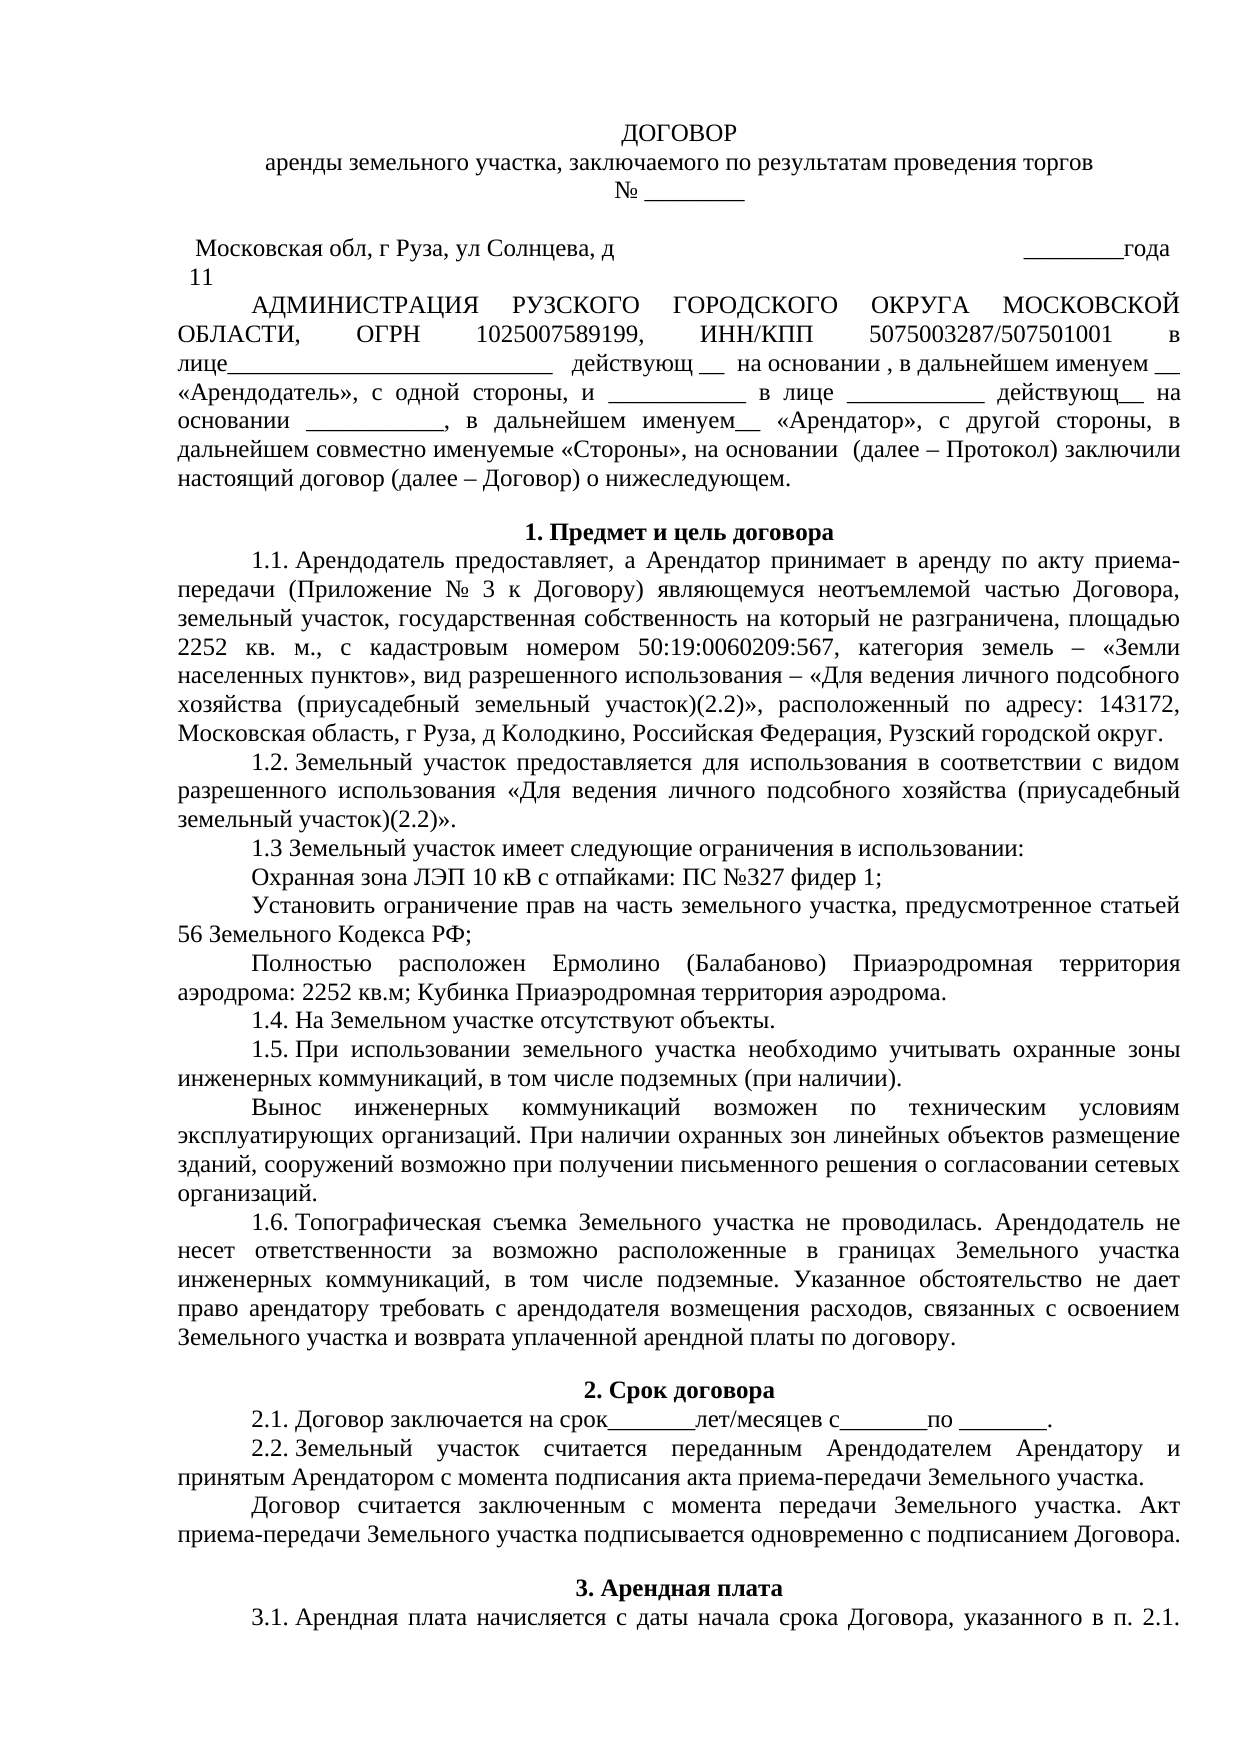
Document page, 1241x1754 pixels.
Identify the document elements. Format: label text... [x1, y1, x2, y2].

text ДОГОВОР [177, 118, 1181, 147]
text АДМИНИСТРАЦИЯ РУЗСКОГО ГОРОДСКОГО ОКРУГА МОСКОВСКОЙ ОБЛАСТИ, ОГРН 1025007589199, ИНН/КПП 5075003287/507501001 в лице__________________________ действующ __ на основании , в дальнейшем именуем __ «Арендодатель», с одной стороны, и ___________ в лице ___________ действующ__ на основании ___________, в дальнейшем именуем__ «Арендатор», с другой стороны, в дальнейшем совместно именуемые «Стороны», на основании (далее – Протокол) заключили настоящий договор (далее – Договор) о нижеследующем. [177, 291, 1181, 492]
text 2.2. Земельный участок считается переданным Арендодателем Арендатору и принятым Арендатором с момента подписания акта приема-передачи Земельного участка. [177, 1433, 1181, 1491]
text 2. Срок договора [177, 1376, 1181, 1404]
text 1. Предмет и цель договора [177, 517, 1181, 546]
text Полностью расположен Ермолино (Балабаново) Приаэродромная территория аэродрома: 2252 кв.м; Кубинка Приаэродромная территория аэродрома. [177, 948, 1181, 1006]
text 1.4. На Земельном участке отсутствуют объекты. [177, 1006, 1181, 1034]
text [177, 1602, 1181, 1631]
text 1.5. При использовании земельного участка необходимо учитывать охранные зоны инженерных коммуникаций, в том числе подземных (при наличии). [177, 1034, 1181, 1092]
text 2.1. Договор заключается на срок_______лет/месяцев с_______по _______. [177, 1404, 1181, 1433]
text Установить ограничение прав на часть земельного участка, предусмотренное статьей 56 Земельного Кодекса РФ; [177, 891, 1181, 948]
text Вынос инженерных коммуникаций возможен по техническим условиям эксплуатирующих организаций. При наличии охранных зон линейных объектов размещение зданий, сооружений возможно при получении письменного решения о согласовании сетевых организаций. [177, 1092, 1181, 1207]
text аренды земельного участка, заключаемого по результатам проведения торгов [177, 147, 1181, 176]
text 1.1. Арендодатель предоставляет, а Арендатор принимает в аренду по акту приема-передачи (Приложение № 3 к Договору) являющемуся неотъемлемой частью Договора, земельный участок, государственная собственность на который не разграничена, площадью 2252 кв. м., с кадастровым номером 50:19:0060209:567, категория земель – «Земли населенных пунктов», вид разрешенного использования – «Для ведения личного подсобного хозяйства (приусадебный земельный участок)(2.2)», расположенный по адресу: 143172, Московская область, г Руза, д Колодкино, Российская Федерация, Рузский городской округ. [177, 546, 1181, 747]
table_header ________года [635, 233, 1181, 291]
text 1.6. Топографическая съемка Земельного участка не проводилась. Арендодатель не несет ответственности за возможно расположенные в границах Земельного участка инженерных коммуникаций, в том числе подземные. Указанное обстоятельство не дает право арендатору требовать с арендодателя возмещения расходов, связанных с освоением Земельного участка и возврата уплаченной арендной платы по договору. [177, 1207, 1181, 1351]
text Охранная зона ЛЭП 10 кВ с отпайками: ПС №327 фидер 1; [177, 862, 1181, 891]
text Договор считается заключенным с момента передачи Земельного участка. Акт приема-передачи Земельного участка подписывается одновременно с подписанием Договора. [177, 1491, 1181, 1548]
text № ________ [177, 176, 1181, 204]
text 1.2. Земельный участок предоставляется для использования в соответствии с видом разрешенного использования «Для ведения личного подсобного хозяйства (приусадебный земельный участок)(2.2)». [177, 747, 1181, 833]
table_header Московская обл, г Руза, ул Солнцева, д 11 [177, 233, 635, 291]
text 3. Арендная плата [177, 1573, 1181, 1602]
text 1.3 Земельный участок имеет следующие ограничения в использовании: [177, 833, 1181, 862]
